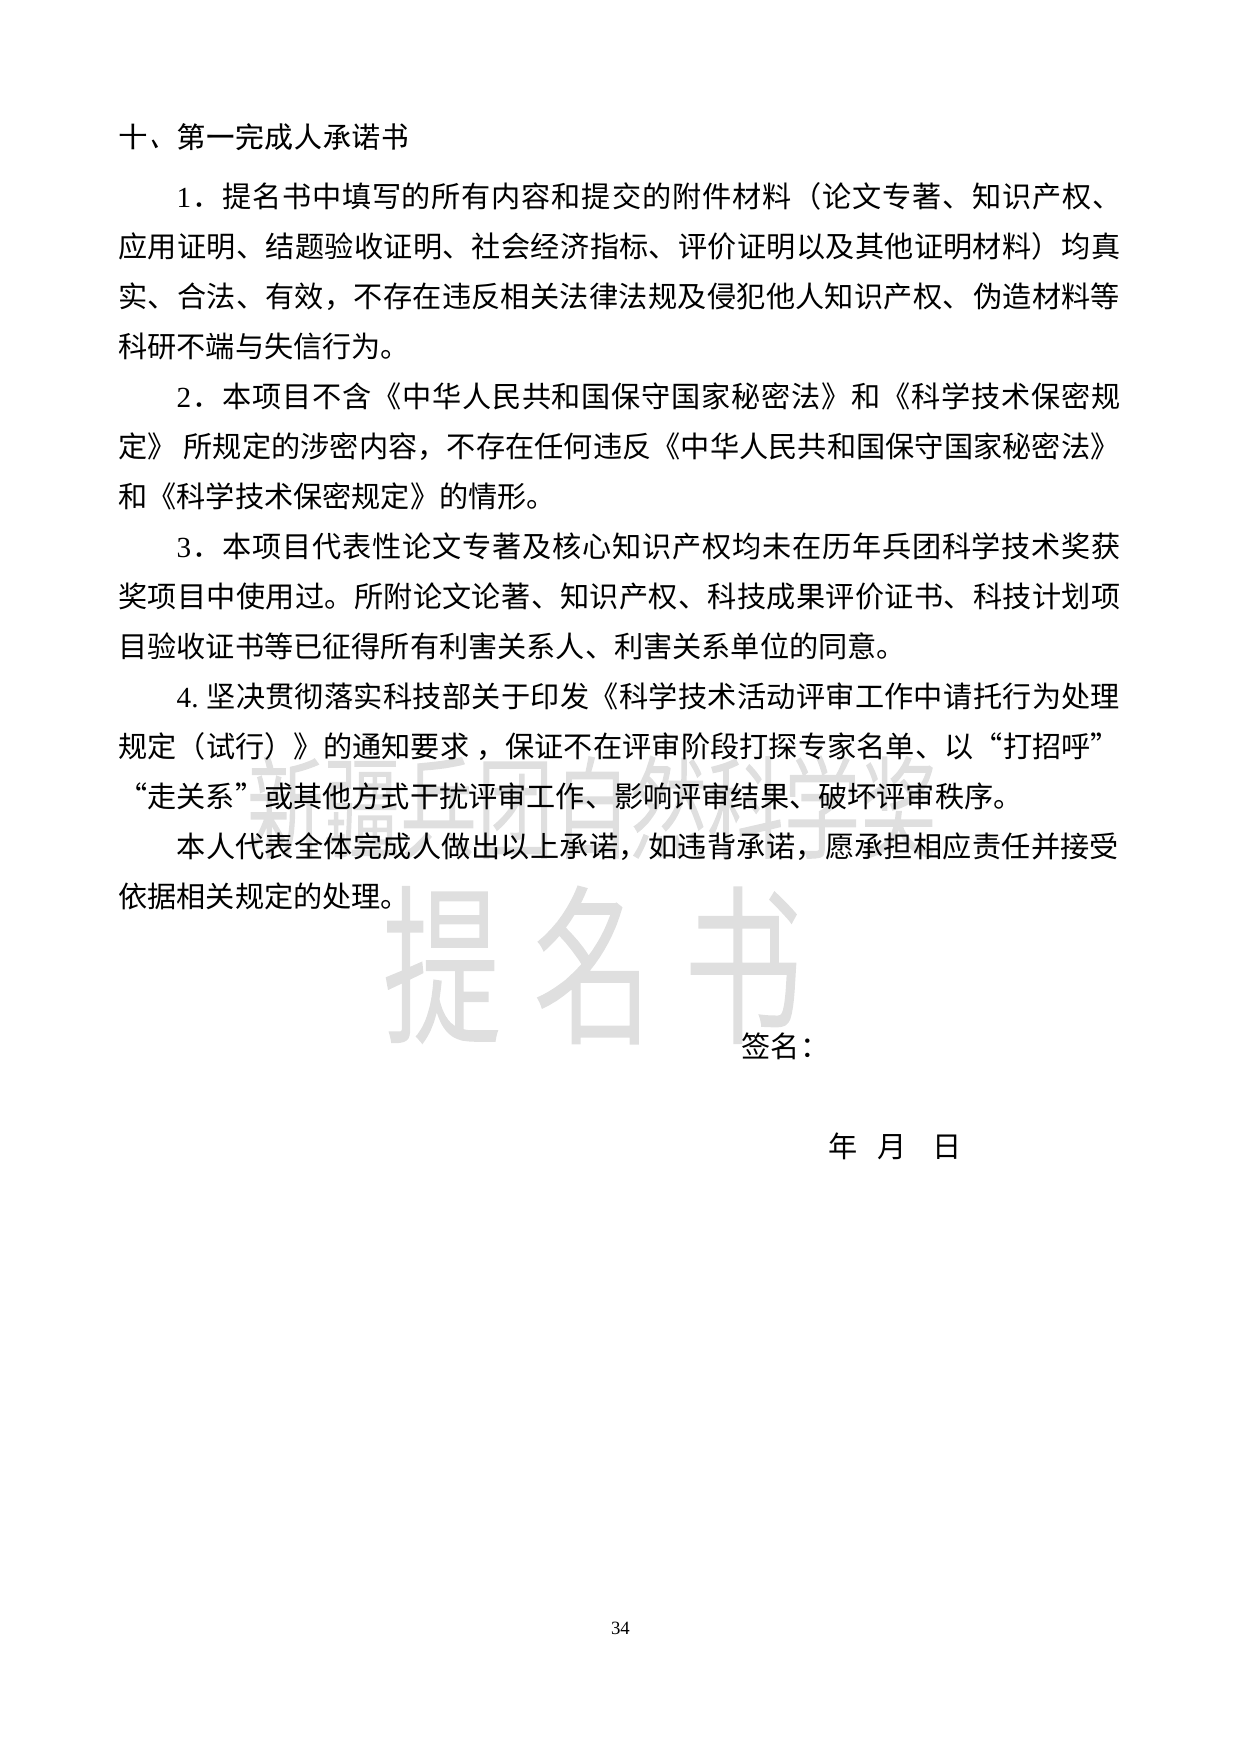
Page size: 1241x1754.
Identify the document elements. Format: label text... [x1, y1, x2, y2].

text 2．本项目不含《中华人民共和国保守国家秘密法》和《科学技术保密规定》 所规定的涉密内容，不存在任何违反《中华人民共和国保守国家秘密法》和《科学技术保密规定》的情形。 [118, 368, 1122, 518]
text 3．本项目代表性论文专著及核心知识产权均未在历年兵团科学技术奖获奖项目中使用过。所附论文论著、知识产权、科技成果评价证书、科技计划项目验收证书等已征得所有利害关系人、利害关系单位的同意。 [118, 518, 1122, 668]
text 本人代表全体完成人做出以上承诺，如违背承诺，愿承担相应责任并接受依据相关规定的处理。 [118, 818, 1122, 918]
text 十、第一完成人承诺书 [118, 118, 1122, 151]
text 签名： [118, 1018, 1122, 1068]
text 1．提名书中填写的所有内容和提交的附件材料（论文专著、知识产权、应用证明、结题验收证明、社会经济指标、评价证明以及其他证明材料）均真实、合法、有效，不存在违反相关法律法规及侵犯他人知识产权、伪造材料等科研不端与失信行为。 [118, 168, 1122, 368]
text 年 月 日 [118, 1118, 1122, 1168]
text 4. 坚决贯彻落实科技部关于印发《科学技术活动评审工作中请托行为处理规定（试行）》的通知要求 ，保证不在评审阶段打探专家名单、以“打招呼”、“走关系”或其他方式干扰评审工作、影响评审结果、破坏评审秩序。 [118, 668, 1122, 818]
